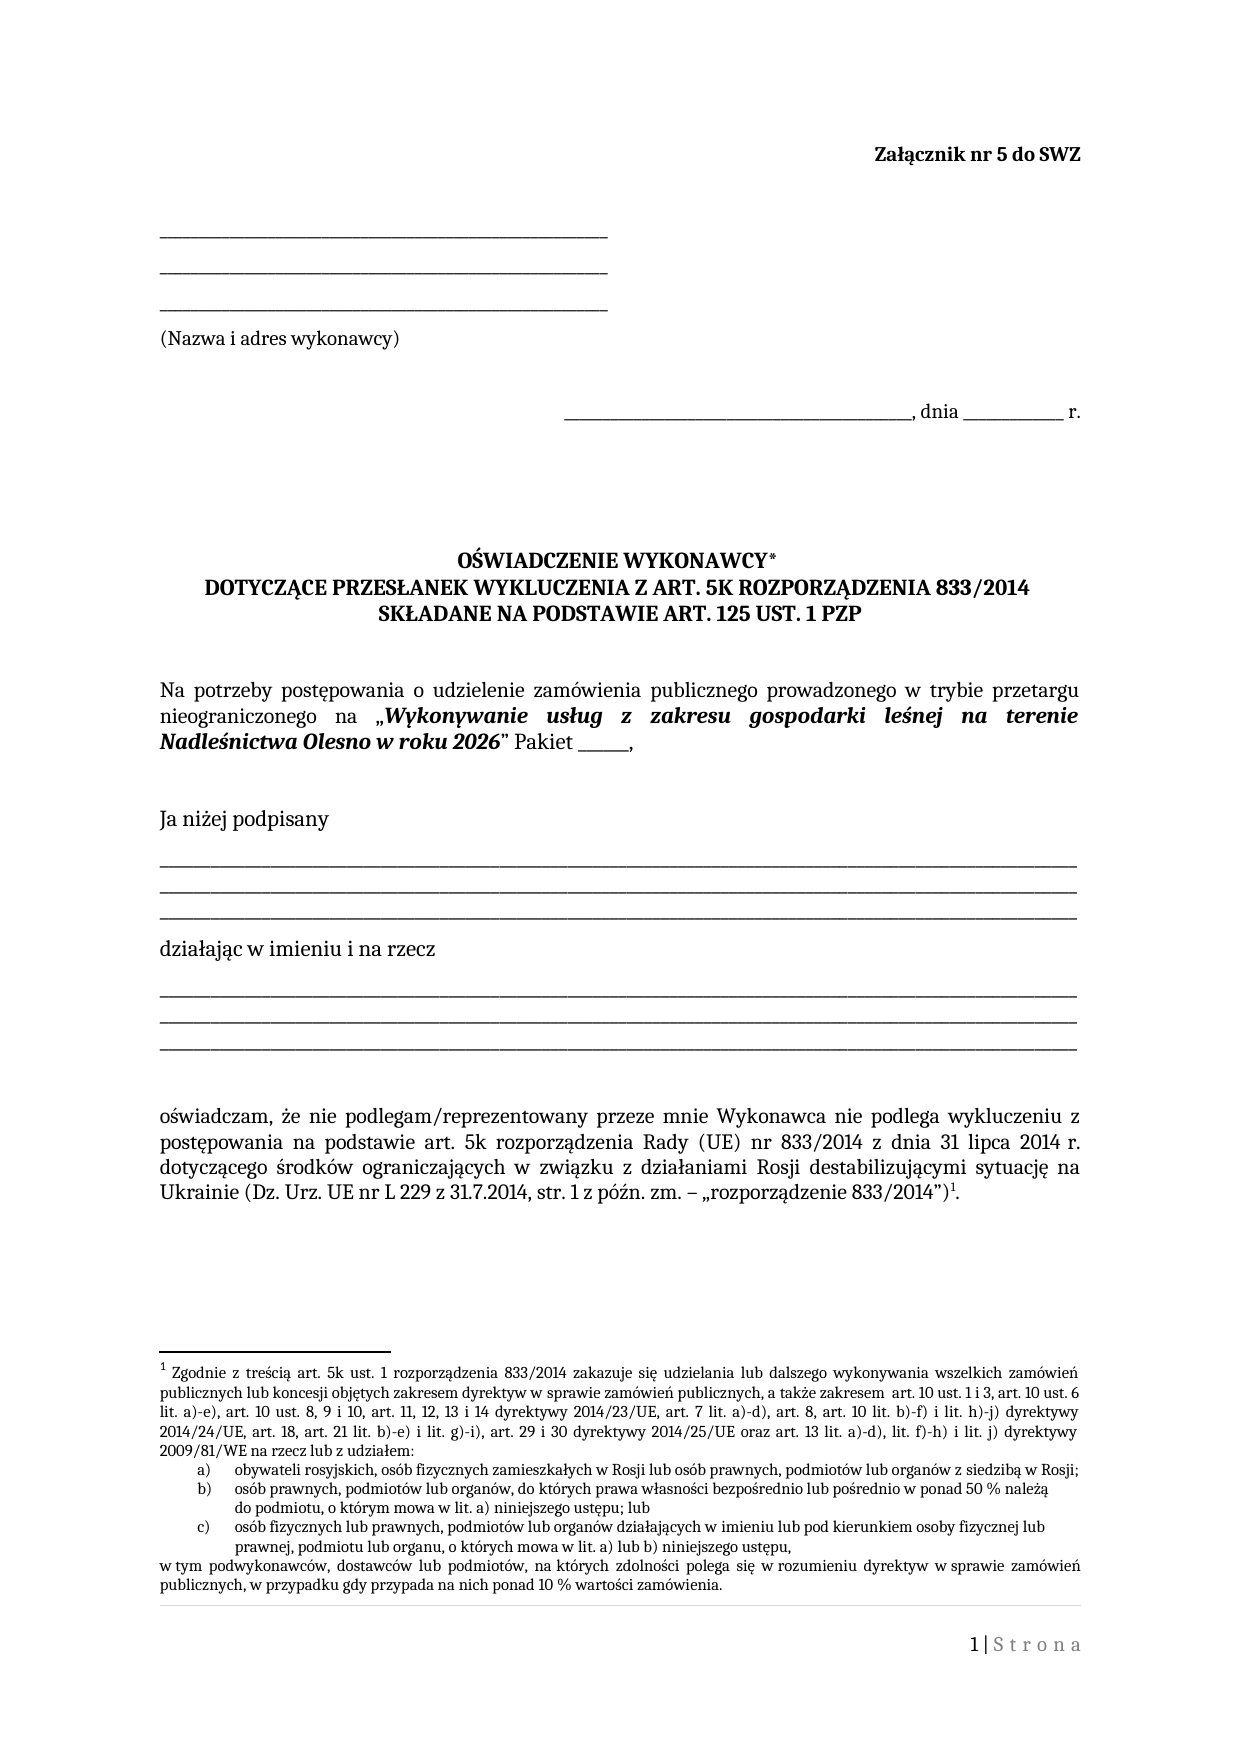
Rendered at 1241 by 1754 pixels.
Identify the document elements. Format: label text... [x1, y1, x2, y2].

text oświadczam, że nie podlegam/reprezentowany przeze mnie Wykonawca nie podlega wykluczeniu z postępowania na podstawie art. 5k rozporządzenia Rady (UE) nr 833/2014 z dnia 31 lipca 2014 r. dotyczącego środków ograniczających w związku z działaniami Rosji destabilizującymi sytuację na Ukrainie (Dz. Urz. UE nr L 229 z 31.7.2014, str. 1 z późn. zm. – „rozporządzenie 833/2014”). [159, 1104, 1081, 1205]
text _____________________________________________, dnia _____________ r. [159, 400, 1081, 424]
text (Nazwa i adres wykonawcy) [159, 327, 1081, 351]
text Na potrzeby postępowania o udzielenie zamówienia publicznego prowadzonego w trybie przetargu nieograniczonego na „Wykonywanie usług z zakresu gospodarki leśnej na terenie Nadleśnictwa Olesno w roku 2026” Pakiet ______, [159, 677, 1081, 755]
text OŚWIADCZENIE WYKONAWCY* DOTYCZĄCE PRZESŁANEK WYKLUCZENIA Z ART. 5K ROZPORZĄDZENIA 833/2014 SKŁADANE NA PODSTAWIE ART. 125 UST. 1 PZP [159, 548, 1081, 627]
text ____________________________________________________________________________________________________________________________________________________________________________________________________________________________________________________________________________________________________________________________________ [159, 975, 1081, 1054]
text ____________________________________________________________________________________________________________________________________________________________________________________________________________________________________________________________________________________________________________________________________ [159, 844, 1081, 923]
text __________________________________________________________ [159, 218, 1081, 242]
text __________________________________________________________ [159, 254, 1081, 278]
text __________________________________________________________ [159, 291, 1081, 314]
text Ja niżej podpisany [159, 806, 1081, 832]
text działając w imieniu i na rzecz [159, 936, 1081, 962]
text Załącznik nr 5 do SWZ [159, 142, 1081, 166]
